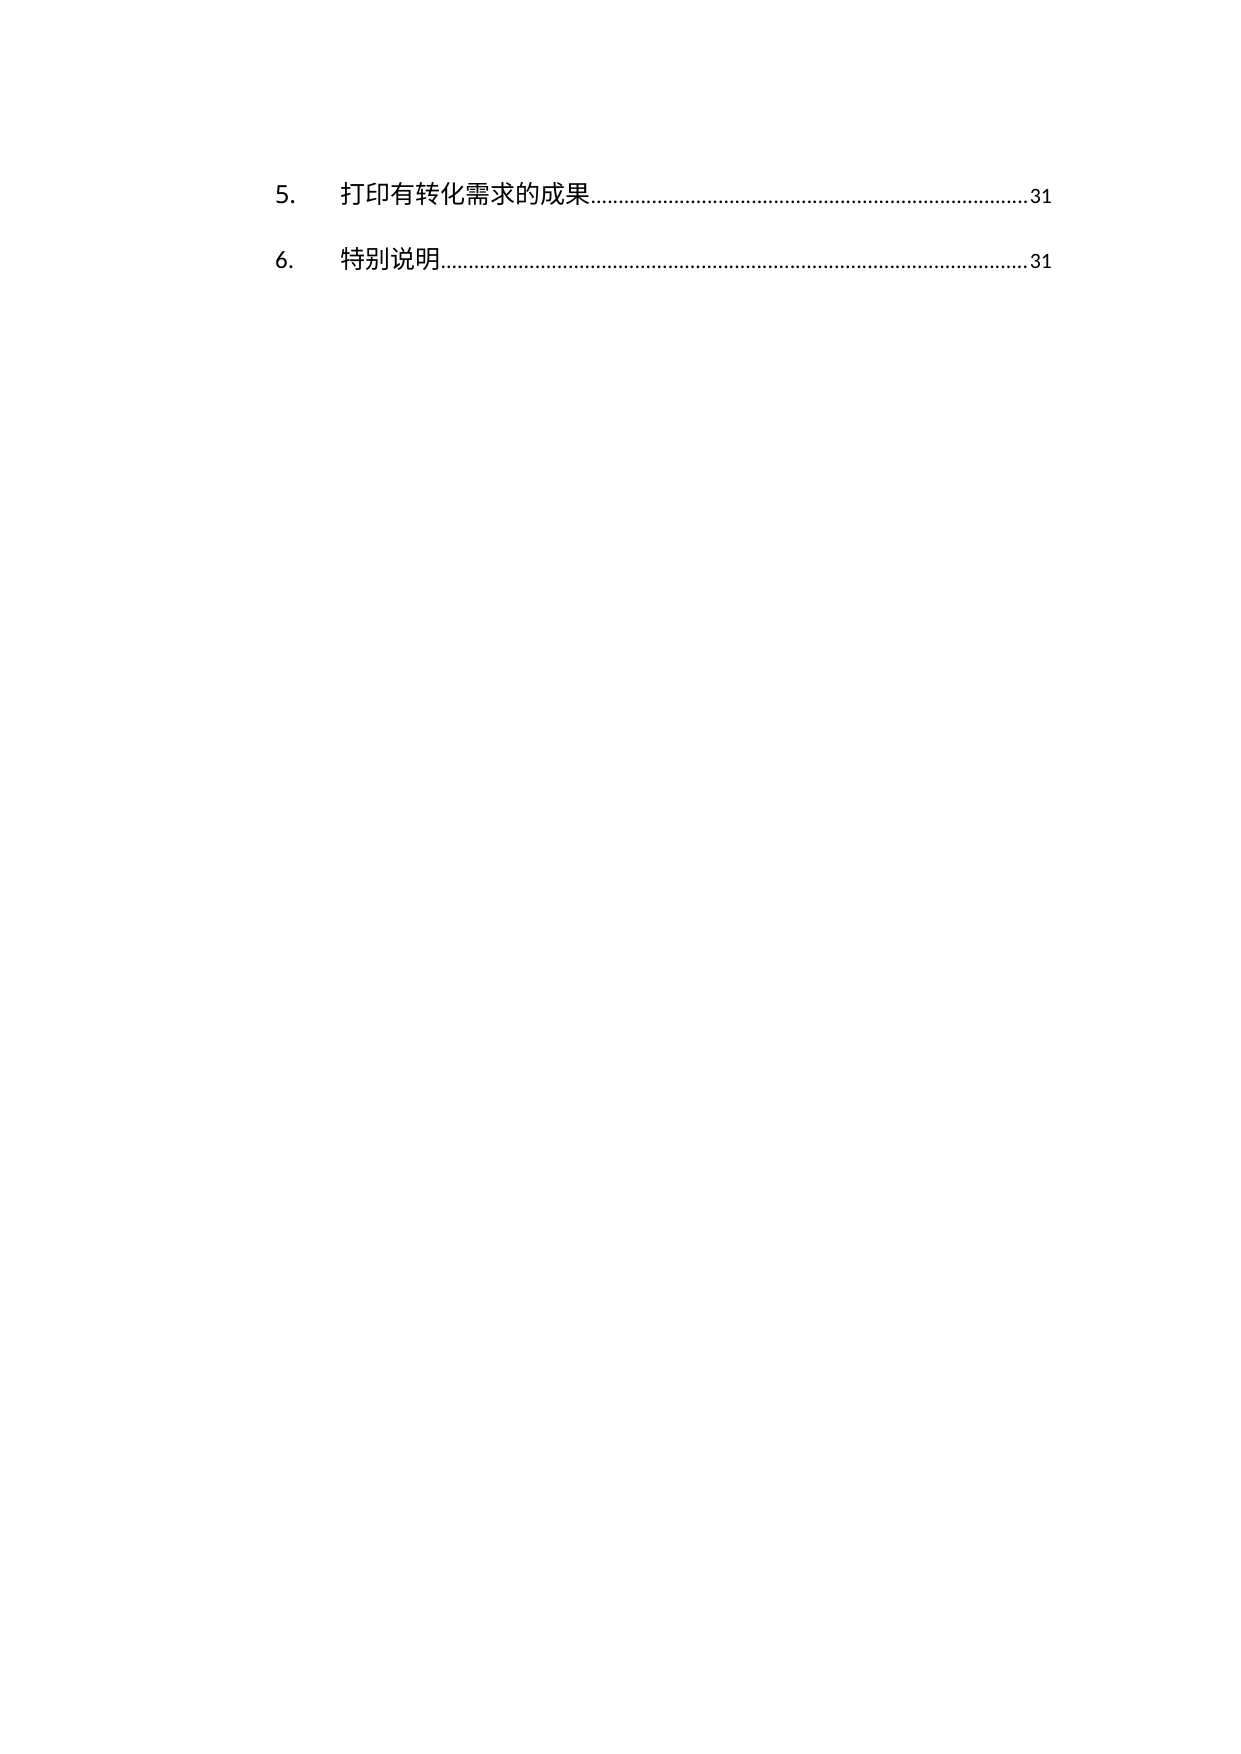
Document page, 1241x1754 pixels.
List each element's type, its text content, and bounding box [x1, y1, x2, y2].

text 5. 打印有转化需求的成果 31 [275, 160, 1053, 225]
text 6. 特别说明 31 [275, 225, 1053, 290]
